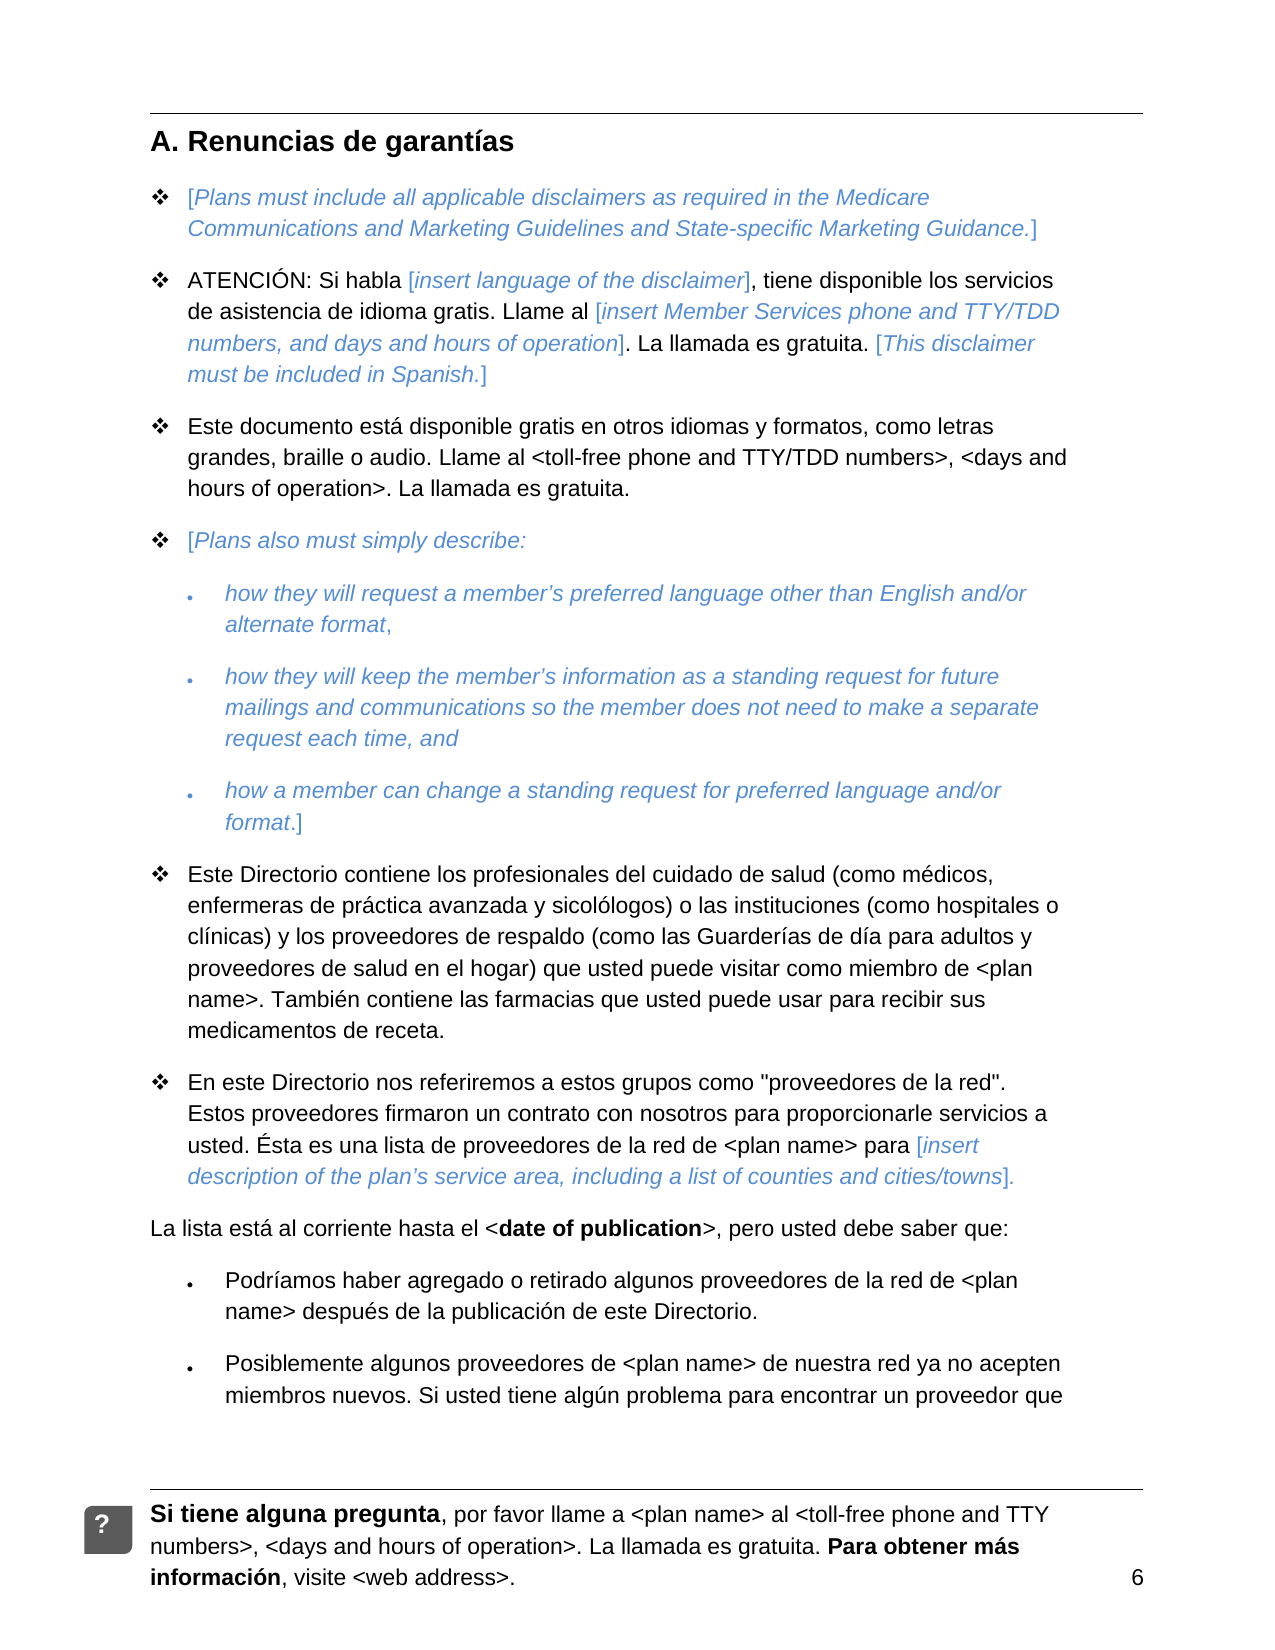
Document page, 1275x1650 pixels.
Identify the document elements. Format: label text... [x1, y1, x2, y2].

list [187, 1347, 1068, 1409]
list Este Directorio contiene los profesionales del cuidado de salud (como médicos, enfermeras de práctica avanzada y sicolólogos) o las instituciones (como hospitales o clínicas) y los proveedores de respaldo (como las Guarderías de día para adultos y proveedores de salud en el hogar) que usted puede visitar como miembro de <plan name>. También contiene las farmacias que usted puede usar para recibir sus medicamentos de receta. [150, 857, 1068, 1045]
list how they will request a member’s preferred language other than English and/or alternate format, [187, 576, 1068, 638]
list En este Directorio nos referiremos a estos grupos como "proveedores de la red". Estos proveedores firmaron un contrato con nosotros para proporcionarle servicios a usted. Ésta es una lista de proveedores de la red de <plan name> para [insert description of the plan’s service area, including a list of counties and cities/towns]. [150, 1066, 1068, 1191]
list how a member can change a standing request for preferred language and/or format.] [187, 774, 1068, 836]
list Este documento está disponible gratis en otros idiomas y formatos, como letras grandes, braille o audio. Llame al <toll-free phone and TTY/TDD numbers>, <days and hours of operation>. La llamada es gratuita. [150, 409, 1068, 503]
text [Plans also must simply describe: [150, 524, 1068, 555]
list ATENCIÓN: Si habla [insert language of the disclaimer], tiene disponible los servicios de asistencia de idioma gratis. Llame al [insert Member Services phone and TTY/TDD numbers, and days and hours of operation]. La llamada es gratuita. [This disclaimer must be included in Spanish.] [150, 263, 1068, 388]
subtitle A. Renuncias de garantías [150, 114, 1143, 159]
list how they will keep the member’s information as a standing request for future mailings and communications so the member does not need to make a separate request each time, and [187, 659, 1068, 753]
list Podríamos haber agregado o retirado algunos proveedores de la red de <plan name> después de la publicación de este Directorio. [187, 1263, 1068, 1326]
list [Plans must include all applicable disclaimers as required in the Medicare Communications and Marketing Guidelines and State-specific Marketing Guidance.] [150, 180, 1068, 243]
list La lista está al corriente hasta el <date of publication>, pero usted debe saber que: [150, 1211, 1143, 1243]
